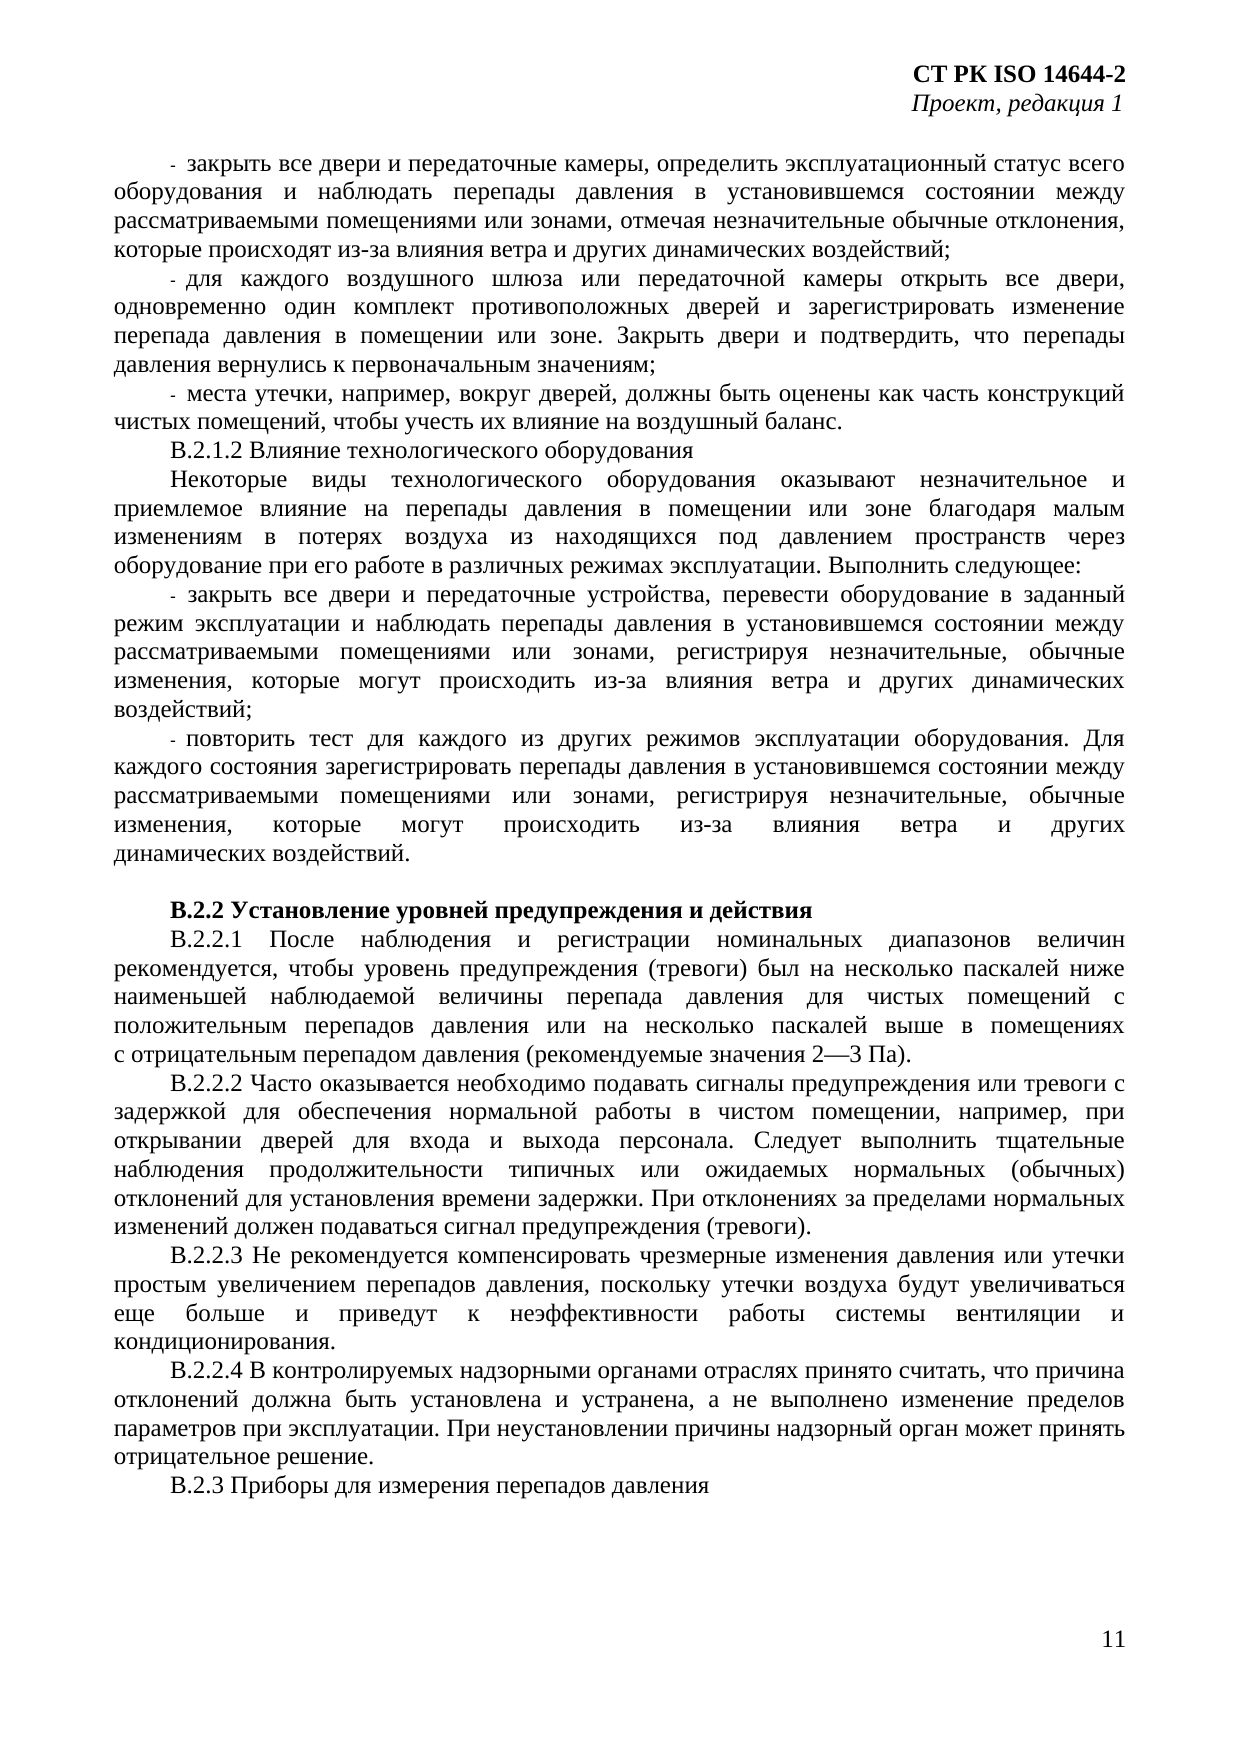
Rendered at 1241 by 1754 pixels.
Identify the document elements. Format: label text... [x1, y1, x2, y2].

text В.2.2.2 Часто оказывается необходимо подавать сигналы предупреждения или тревоги с задержкой для обеспечения нормальной работы в чистом помещении, например, при открывании дверей для входа и выхода персонала. Следует выполнить тщательные наблюдения продолжительности типичных или ожидаемых нормальных (обычных) отклонений для установления времени задержки. При отклонениях за пределами нормальных изменений должен подаваться сигнал предупреждения (тревоги). [113, 1068, 1126, 1240]
text В.2.3 Приборы для измерения перепадов давления [113, 1470, 1126, 1499]
text В.2.2.1 После наблюдения и регистрации номинальных диапазонов величин рекомендуется, чтобы уровень предупреждения (тревоги) был на несколько паскалей ниже наименьшей наблюдаемой величины перепада давления для чистых помещений с положительным перепадов давления или на несколько паскалей выше в помещениях с отрицательным перепадом давления (рекомендуемые значения 2—3 Па). [113, 924, 1126, 1068]
list закрыть все двери и передаточные устройства, перевести оборудование в заданный режим эксплуатации и наблюдать перепады давления в установившемся состоянии между рассматриваемыми помещениями или зонами, регистрируя незначительные, обычные изменения, которые могут происходить из-за влияния ветра и других динамических воздействий; [113, 579, 1126, 723]
text Некоторые виды технологического оборудования оказывают незначительное и приемлемое влияние на перепады давления в помещении или зоне благодаря малым изменениям в потерях воздуха из находящихся под давлением пространств через оборудование при его работе в различных режимах эксплуатации. Выполнить следующее: [113, 464, 1126, 579]
text В.2.2.3 Не рекомендуется компенсировать чрезмерные изменения давления или утечки простым увеличением перепадов давления, поскольку утечки воздуха будут увеличиваться еще больше и приведут к неэффективности работы системы вентиляции и кондиционирования. [113, 1240, 1126, 1355]
list повторить тест для каждого из других режимов эксплуатации оборудования. Для каждого состояния зарегистрировать перепады давления в установившемся состоянии между рассматриваемыми помещениями или зонами, регистрируя незначительные, обычные изменения, которые могут происходить из-за влияния ветра и других динамических воздействий. [113, 723, 1126, 866]
text В.2.2.4 В контролируемых надзорными органами отраслях принято считать, что причина отклонений должна быть установлена и устранена, а не выполнено изменение пределов параметров при эксплуатации. При неустановлении причины надзорный орган может принять отрицательное решение. [113, 1355, 1126, 1470]
list для каждого воздушного шлюза или передаточной камеры открыть все двери, одновременно один комплект противоположных дверей и зарегистрировать изменение перепада давления в помещении или зоне. Закрыть двери и подтвердить, что перепады давления вернулись к первоначальным значениям; [113, 263, 1126, 378]
list места утечки, например, вокруг дверей, должны быть оценены как часть конструкций чистых помещений, чтобы учесть их влияние на воздушный баланс. [113, 378, 1126, 435]
text В.2.2 Установление уровней предупреждения и действия [113, 895, 1126, 924]
text В.2.1.2 Влияние технологического оборудования [113, 435, 1126, 464]
list закрыть все двери и передаточные камеры, определить эксплуатационный статус всего оборудования и наблюдать перепады давления в установившемся состоянии между рассматриваемыми помещениями или зонами, отмечая незначительные обычные отклонения, которые происходят из-за влияния ветра и других динамических воздействий; [113, 148, 1126, 263]
